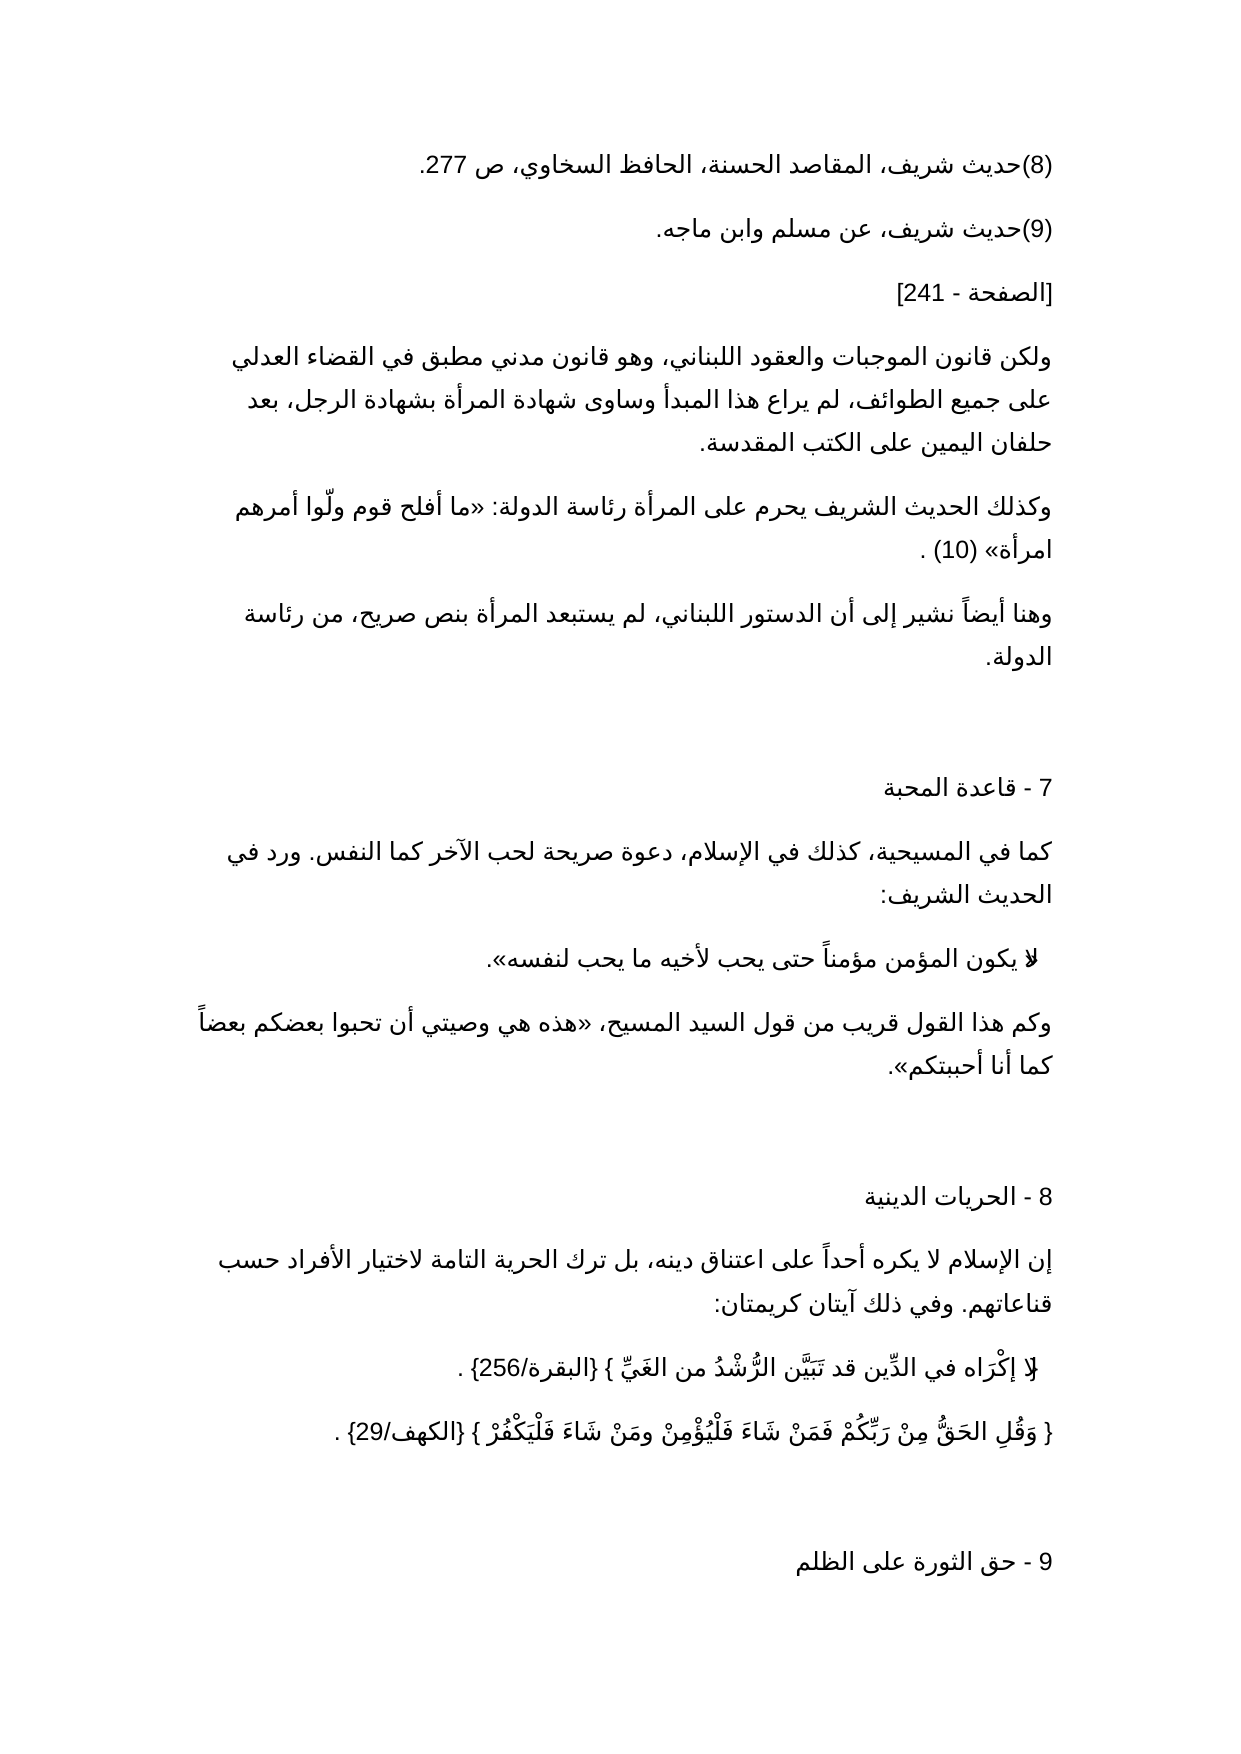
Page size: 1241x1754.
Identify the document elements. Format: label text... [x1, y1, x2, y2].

text 9 - حق الثورة على الظلم‏ [187, 1547, 1053, 1576]
text وهنا أيضاً نشير إلى أن الدستور اللبناني، لم يستبعد المرأة بنص صريح، من رئاسة الدولة. [187, 599, 1053, 671]
text ولكن قانون الموجبات والعقود اللبناني، وهو قانون مدني مطبق في القضاء العدلي على جميع الطوائف، لم يراع هذا المبدأ وساوى شهادة المرأة بشهادة الرجل، بعد حلفان اليمين على الكتب المقدسة. [187, 342, 1053, 457]
text { وَقُلِ الحَقُّ مِنْ رَبِّكُمْ فَمَنْ شَاءَ فَلْيُؤْمِنْ ومَنْ شَاءَ فَلْيَكْفُرْ } {الكهف/29} . [187, 1416, 1053, 1445]
text إن الإسلام لا يكره أحداً على اعتناق دينه، بل ترك الحرية التامة لاختيار الأفراد حسب قناعاتهم. وفي ذلك آيتان كريمتان: [187, 1245, 1053, 1317]
text كما في المسيحية، كذلك في الإسلام، دعوة صريحة لحب الآخر كما النفس. ورد في الحديث الشريف: [187, 837, 1053, 909]
text 8 - الحريات الدينية [187, 1181, 1053, 1210]
text (8)حديث شريف، المقاصد الحسنة، الحافظ السخاوي، ص 277. [187, 150, 1053, 179]
text { لا إكْرَاه في الدِّين قد تَبَيَّن الرُّشْدُ من الغَيِّ } {البقرة/256} . [187, 1352, 1053, 1381]
text [الصفحة - 241] [187, 278, 1053, 307]
text وكذلك الحديث الشريف يحرم على المرأة رئاسة الدولة: «ما أفلح قوم ولّوا أمرهم امرأة» (10) . [187, 492, 1053, 564]
text وكم هذا القول قريب من قول السيد المسيح، «هذه هي وصيتي أن تحبوا بعضكم بعضاً كما أنا أحببتكم». [187, 1008, 1053, 1080]
text 7 - قاعدة المحبة [187, 773, 1053, 802]
text «لا يكون المؤمن مؤمناً حتى يحب لأخيه ما يحب لنفسه». [187, 944, 1053, 973]
text (9)حديث شريف، عن مسلم وابن ماجه. [187, 214, 1053, 243]
